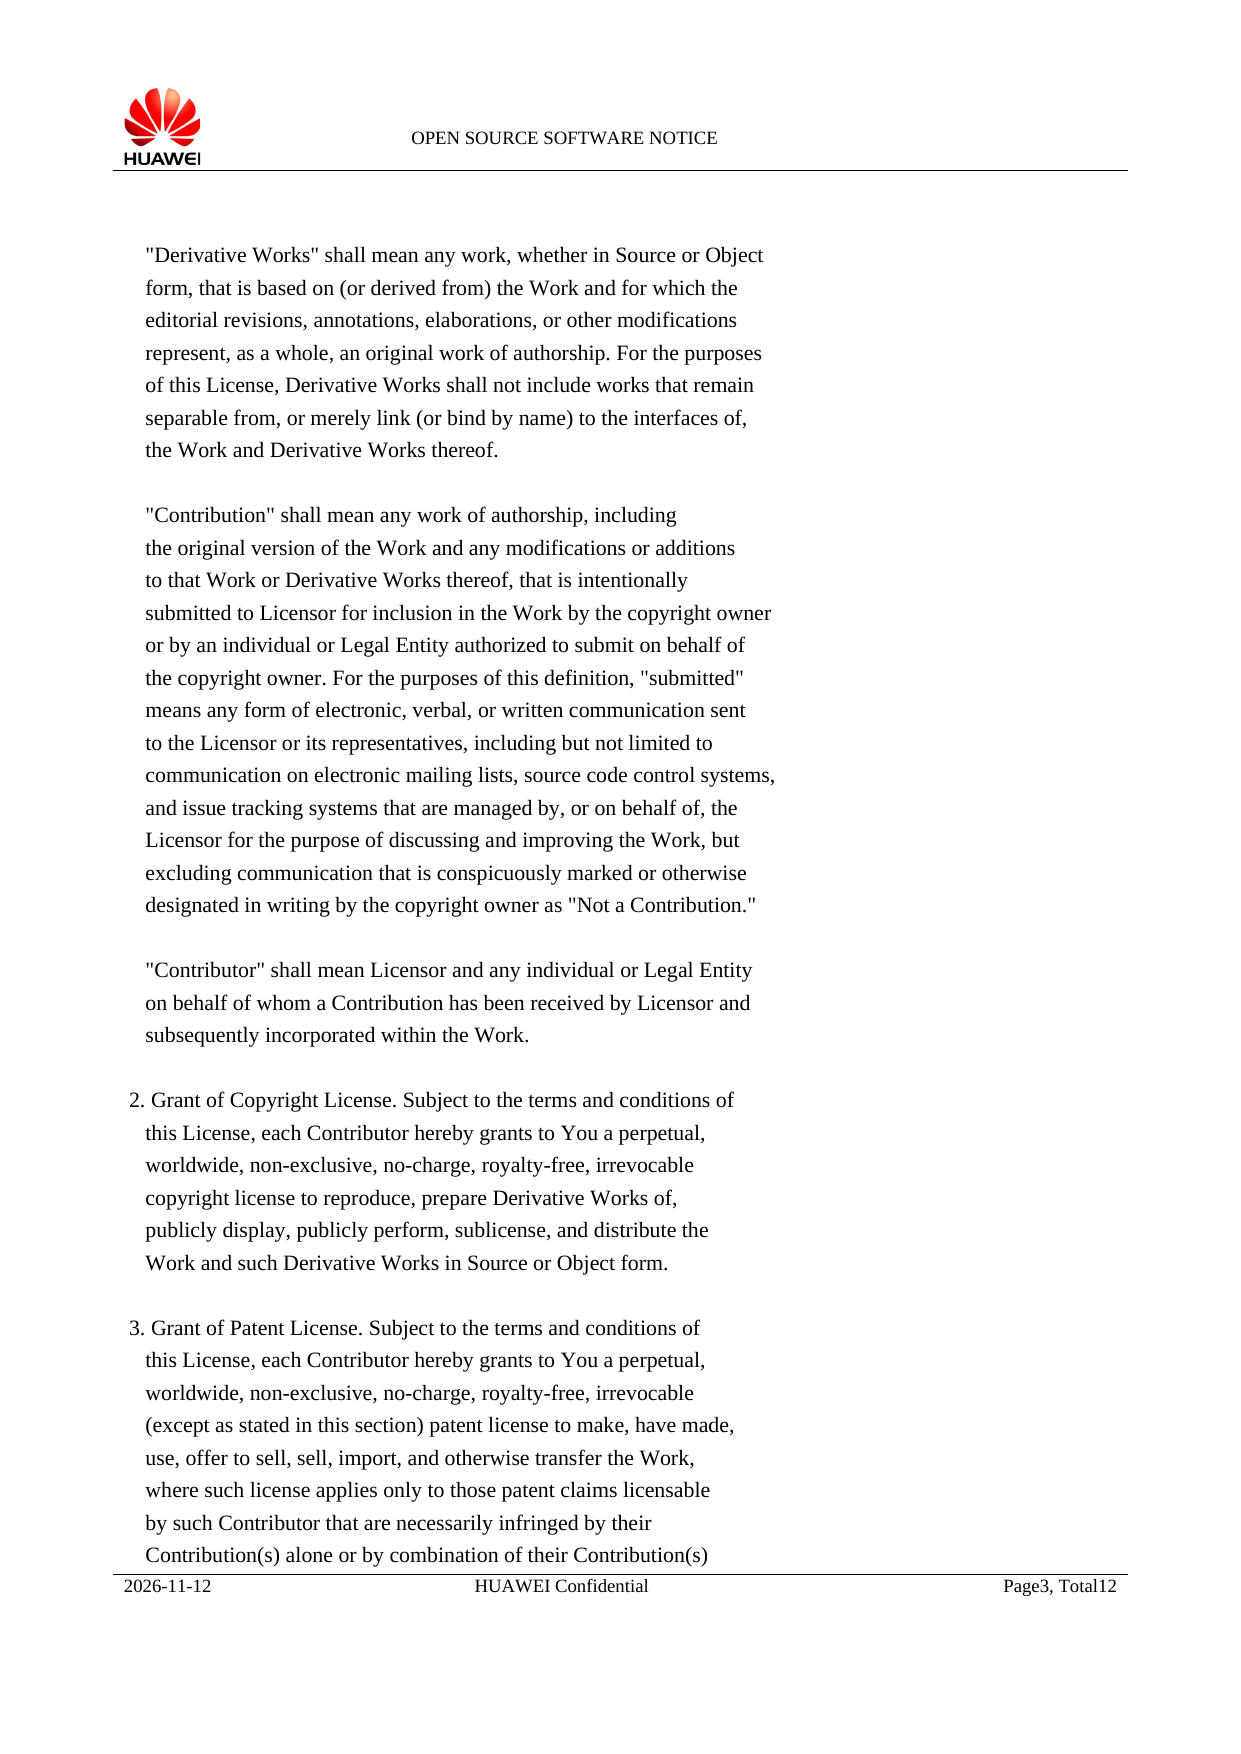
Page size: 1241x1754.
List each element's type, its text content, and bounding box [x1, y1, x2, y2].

picture [124, 88, 201, 165]
